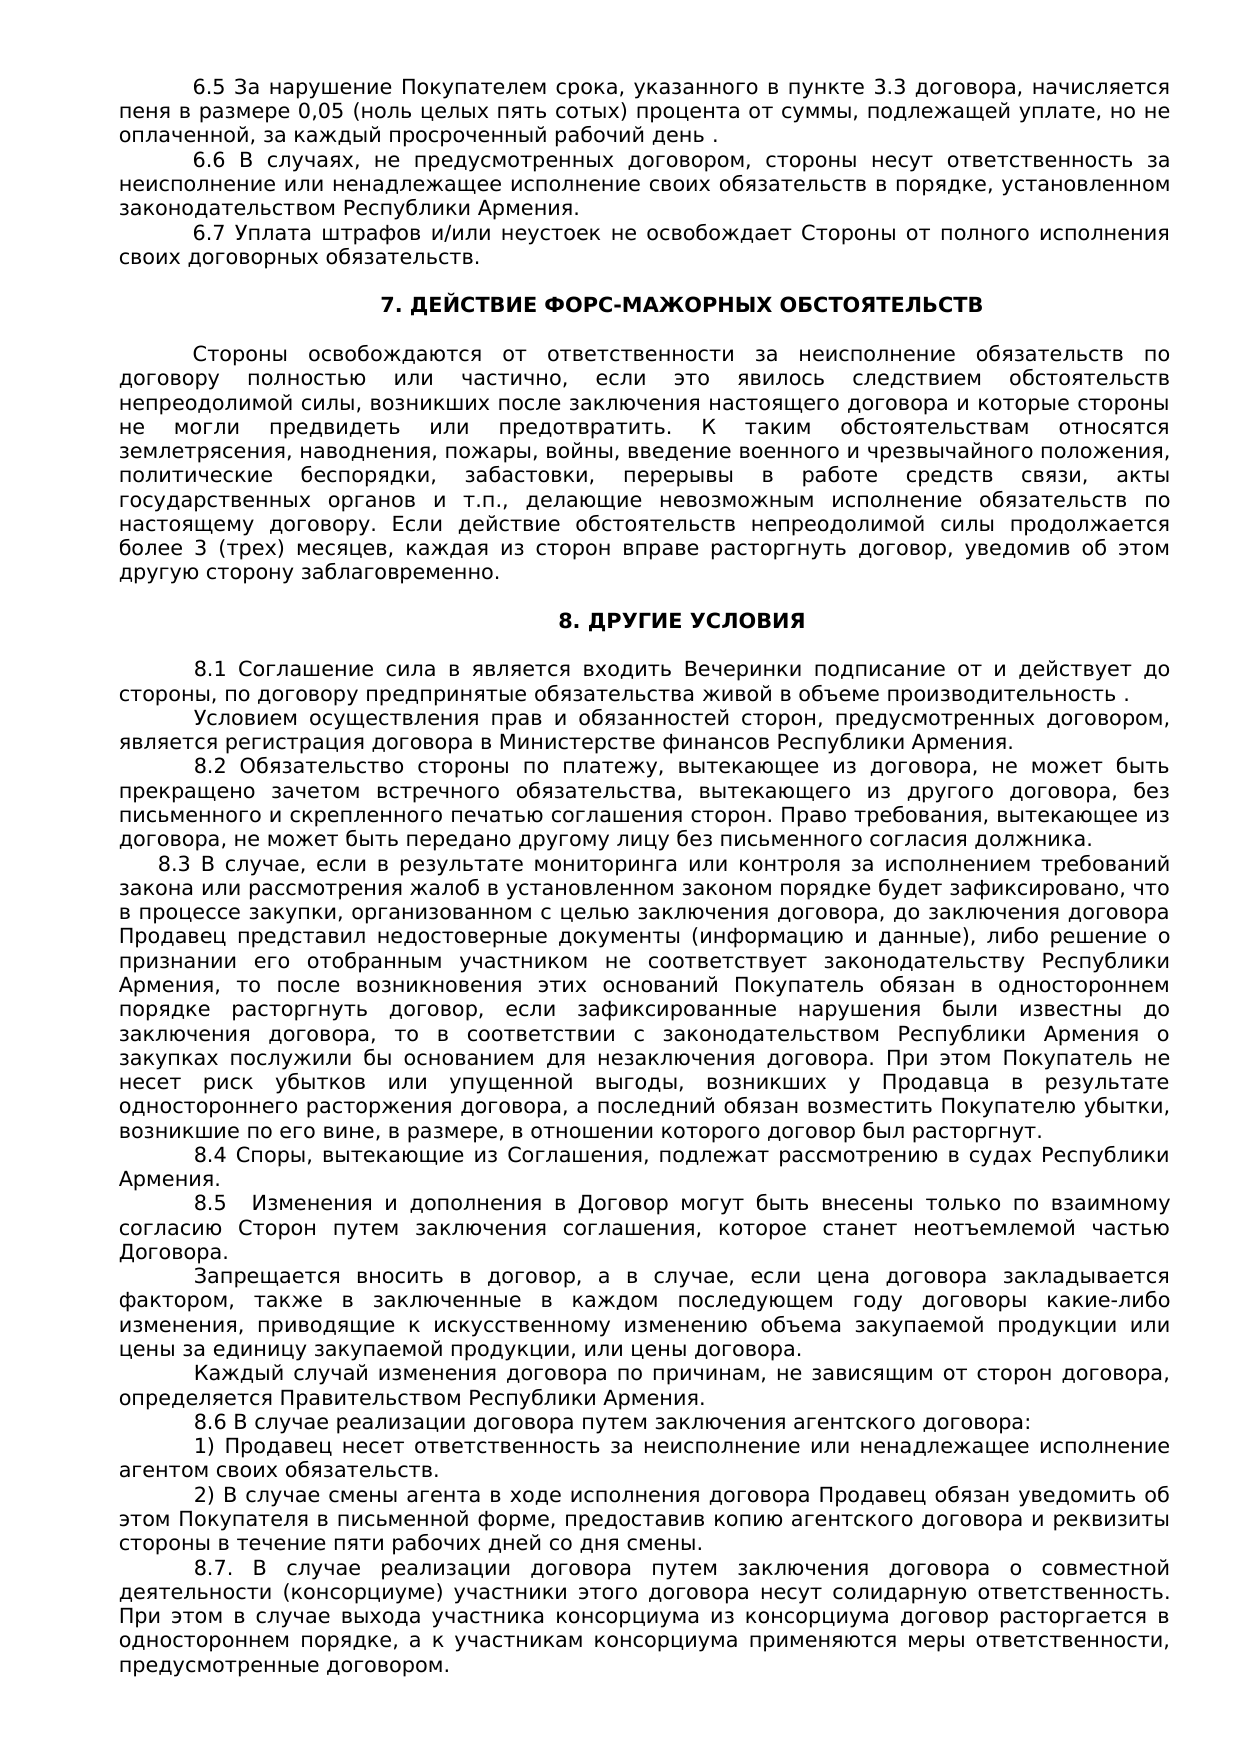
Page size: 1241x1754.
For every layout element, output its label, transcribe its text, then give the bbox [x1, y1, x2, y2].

text 8.2 Обязательство стороны по платежу, вытекающее из договора, не может быть прекращено зачетом встречного обязательства, вытекающего из другого договора, без письменного и скрепленного печатью соглашения сторон. Право требования, вытекающее из договора, не может быть передано другому лицу без письменного согласия должника. [118, 754, 1171, 852]
text 6.5 За нарушение Покупателем срока, указанного в пункте 3.3 договора, начисляется пеня в размере 0,05 (ноль целых пять сотых) процента от суммы, подлежащей уплате, но не оплаченной, за каждый просроченный рабочий день . [118, 75, 1171, 148]
text 1) Продавец несет ответственность за неисполнение или ненадлежащее исполнение агентом своих обязательств. [118, 1434, 1171, 1483]
text 8.3 В случае, если в результате мониторинга или контроля за исполнением требований закона или рассмотрения жалоб в установленном законом порядке будет зафиксировано, что в процессе закупки, организованном с целью заключения договора, до заключения договора Продавец представил недостоверные документы (информацию и данные), либо решение о признании его отобранным участником не соответствует законодательству Республики Армения, то после возникновения этих оснований Покупатель обязан в одностороннем порядке расторгнуть договор, если зафиксированные нарушения были известны до заключения договора, то в соответствии с законодательством Республики Армения о закупках послужили бы основанием для незаключения договора. При этом Покупатель не несет риск убытков или упущенной выгоды, возникших у Продавца в результате одностороннего расторжения договора, а последний обязан возместить Покупателю убытки, возникшие по его вине, в размере, в отношении которого договор был расторгнут. [118, 852, 1171, 1143]
text 8.1 Соглашение сила в является входить Вечеринки подписание от и действует до стороны, по договору предпринятые обязательства живой в объеме производительность . [118, 657, 1171, 706]
text Стороны освобождаются от ответственности за неисполнение обязательств по договору полностью или частично, если это явилось следствием обстоятельств непреодолимой силы, возникших после заключения настоящего договора и которые стороны не могли предвидеть или предотвратить. К таким обстоятельствам относятся землетрясения, наводнения, пожары, войны, введение военного и чрезвычайного положения, политические беспорядки, забастовки, перерывы в работе средств связи, акты государственных органов и т.п., делающие невозможным исполнение обязательств по настоящему договору. Если действие обстоятельств непреодолимой силы продолжается более 3 (трех) месяцев, каждая из сторон вправе расторгнуть договор, уведомив об этом другую сторону заблаговременно. [118, 342, 1171, 585]
text 6.6 В случаях, не предусмотренных договором, стороны несут ответственность за неисполнение или ненадлежащее исполнение своих обязательств в порядке, установленном законодательством Республики Армения. [118, 148, 1171, 221]
text 7. ДЕЙСТВИЕ ФОРС-МАЖОРНЫХ ОБСТОЯТЕЛЬСТВ [118, 293, 1171, 318]
text 8. ДРУГИЕ УСЛОВИЯ [118, 609, 1171, 633]
text Каждый случай изменения договора по причинам, не зависящим от сторон договора, определяется Правительством Республики Армения. [118, 1361, 1171, 1410]
text Условием осуществления прав и обязанностей сторон, предусмотренных договором, является регистрация договора в Министерстве финансов Республики Армения. [118, 706, 1171, 754]
text 8.4 Споры, вытекающие из Соглашения, подлежат рассмотрению в судах Республики Армения. [118, 1143, 1171, 1191]
text 8.7. В случае реализации договора путем заключения договора о совместной деятельности (консорциуме) участники этого договора несут солидарную ответственность. При этом в случае выхода участника консорциума из консорциума договор расторгается в одностороннем порядке, а к участникам консорциума применяются меры ответственности, предусмотренные договором. [118, 1556, 1171, 1677]
text 8.5 Изменения и дополнения в Договор могут быть внесены только по взаимному согласию Сторон путем заключения соглашения, которое станет неотъемлемой частью Договора. [118, 1191, 1171, 1264]
text 2) В случае смены агента в ходе исполнения договора Продавец обязан уведомить об этом Покупателя в письменной форме, предоставив копию агентского договора и реквизиты стороны в течение пяти рабочих дней со дня смены. [118, 1483, 1171, 1556]
text Запрещается вносить в договор, а в случае, если цена договора закладывается фактором, также в заключенные в каждом последующем году договоры какие-либо изменения, приводящие к искусственному изменению объема закупаемой продукции или цены за единицу закупаемой продукции, или цены договора. [118, 1264, 1171, 1361]
text 8.6 В случае реализации договора путем заключения агентского договора: [118, 1410, 1171, 1434]
text 6.7 Уплата штрафов и/или неустоек не освобождает Стороны от полного исполнения своих договорных обязательств. [118, 221, 1171, 269]
